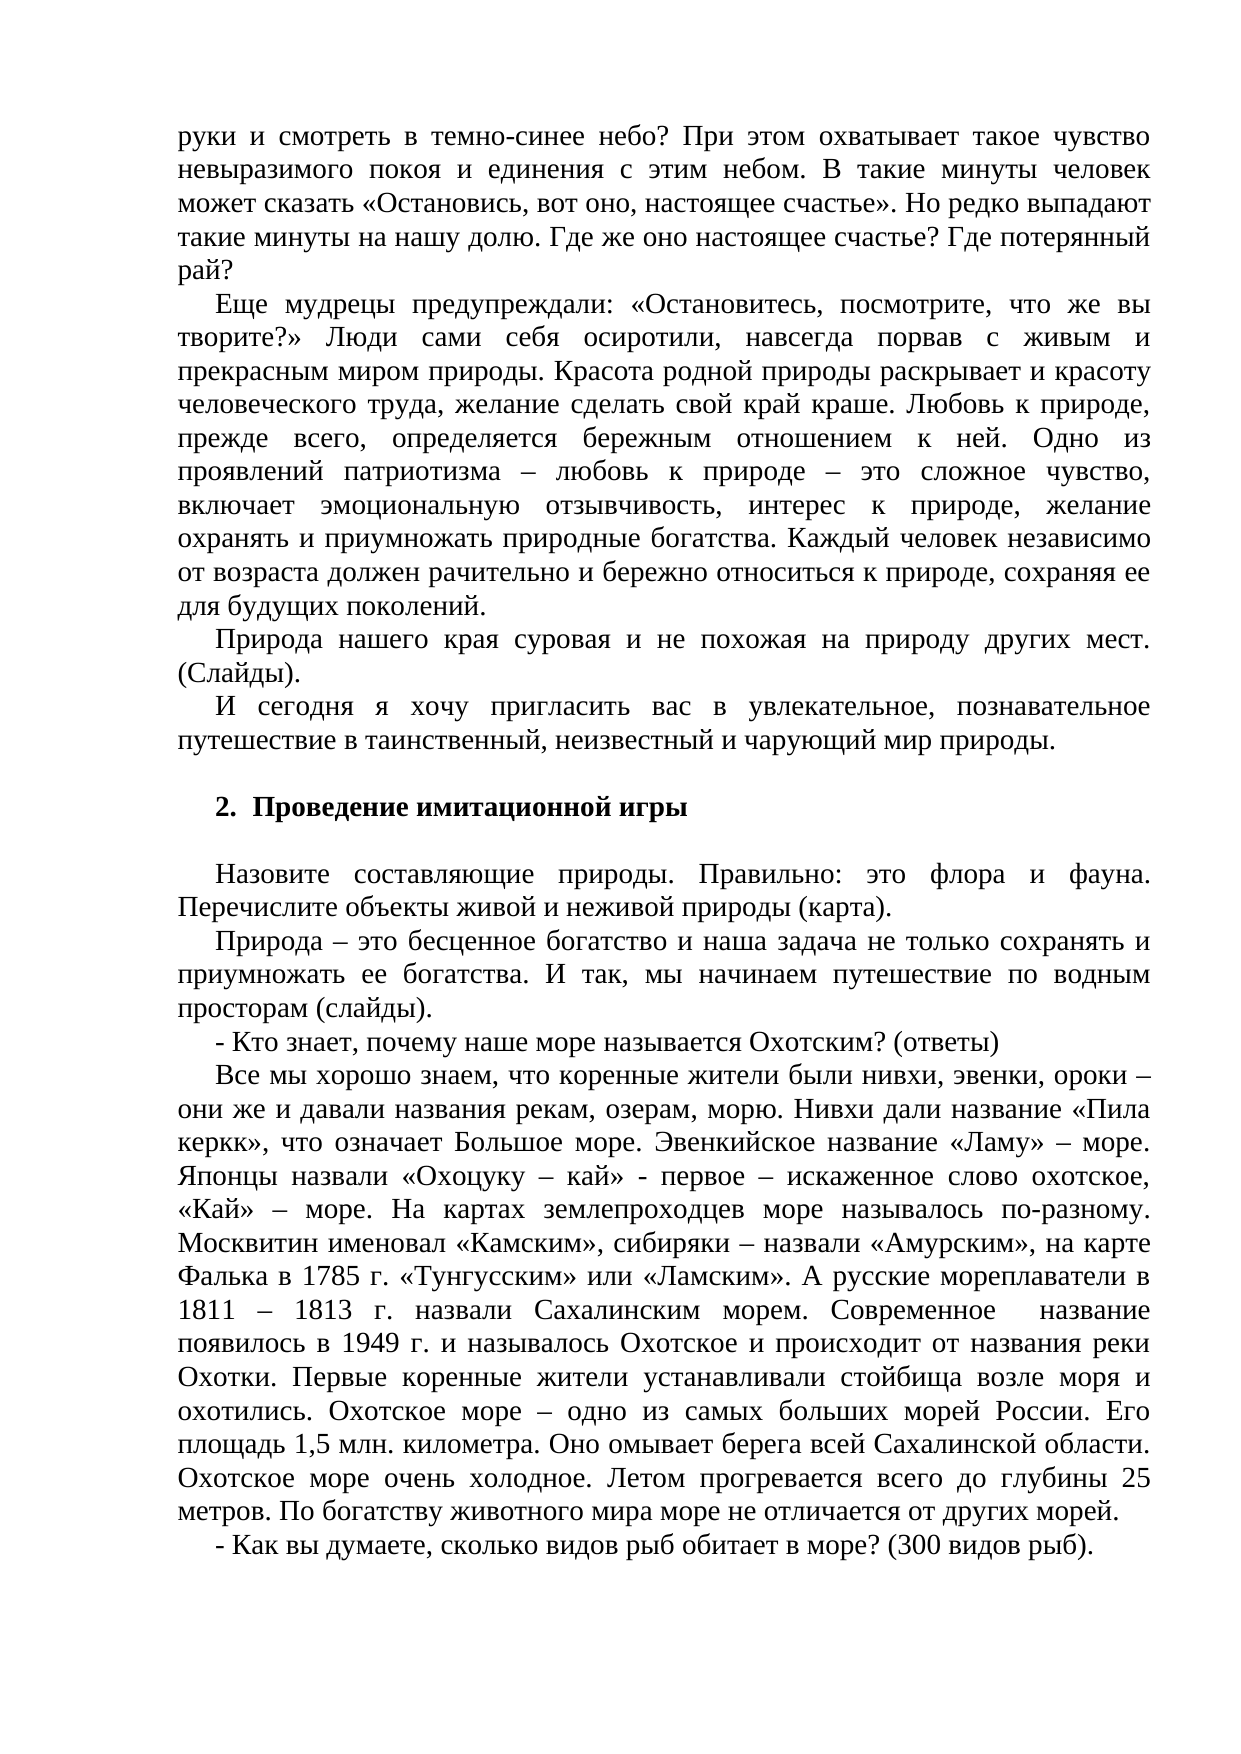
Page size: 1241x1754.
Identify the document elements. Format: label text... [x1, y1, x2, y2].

text Еще мудрецы предупреждали: «Остановитесь, посмотрите, что же вы творите?» Люди сами себя осиротили, навсегда порвав с живым и прекрасным миром природы. Красота родной природы раскрывает и красоту человеческого труда, желание сделать свой край краше. Любовь к природе, прежде всего, определяется бережным отношением к ней. Одно из проявлений патриотизма – любовь к природе – это сложное чувство, включает эмоциональную отзывчивость, интерес к природе, желание охранять и приумножать природные богатства. Каждый человек независимо от возраста должен рачительно и бережно относиться к природе, сохраняя ее для будущих поколений. [177, 286, 1152, 621]
text Назовите составляющие природы. Правильно: это флора и фауна. Перечислите объекты живой и неживой природы (карта). [177, 856, 1152, 923]
text - Как вы думаете, сколько видов рыб обитает в море? (300 видов рыб). [177, 1527, 1152, 1560]
list Проведение имитационной игры [215, 789, 1152, 822]
text И сегодня я хочу пригласить вас в увлекательное, познавательное путешествие в таинственный, неизвестный и чарующий мир природы. [177, 688, 1152, 755]
text - Кто знает, почему наше море называется Охотским? (ответы) [177, 1024, 1152, 1057]
text Природа нашего края суровая и не похожая на природу других мест. (Слайды). [177, 621, 1152, 688]
text Природа – это бесценное богатство и наша задача не только сохранять и приумножать ее богатства. И так, мы начинаем путешествие по водным просторам (слайды). [177, 923, 1152, 1024]
text Все мы хорошо знаем, что коренные жители были нивхи, эвенки, ороки – они же и давали названия рекам, озерам, морю. Нивхи дали название «Пила керкк», что означает Большое море. Эвенкийское название «Ламу» – море. Японцы назвали «Охоцуку – кай» - первое – искаженное слово охотское, «Кай» – море. На картах землепроходцев море называлось по-разному. Москвитин именовал «Камским», сибиряки – назвали «Амурским», на карте Фалька в . «Тунгусским» или «Ламским». А русские мореплаватели в 1811 – . назвали Сахалинским морем. Современное название появилось в . и называлось Охотское и происходит от названия реки Охотки. Первые коренные жители устанавливали стойбища возле моря и охотились. Охотское море – одно из самых больших морей России. Его площадь 1,5 млн. километра. Оно омывает берега всей Сахалинской области. Охотское море очень холодное. Летом прогревается всего до глубины . По богатству животного мира море не отличается от других морей. [177, 1057, 1152, 1527]
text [177, 118, 1152, 286]
